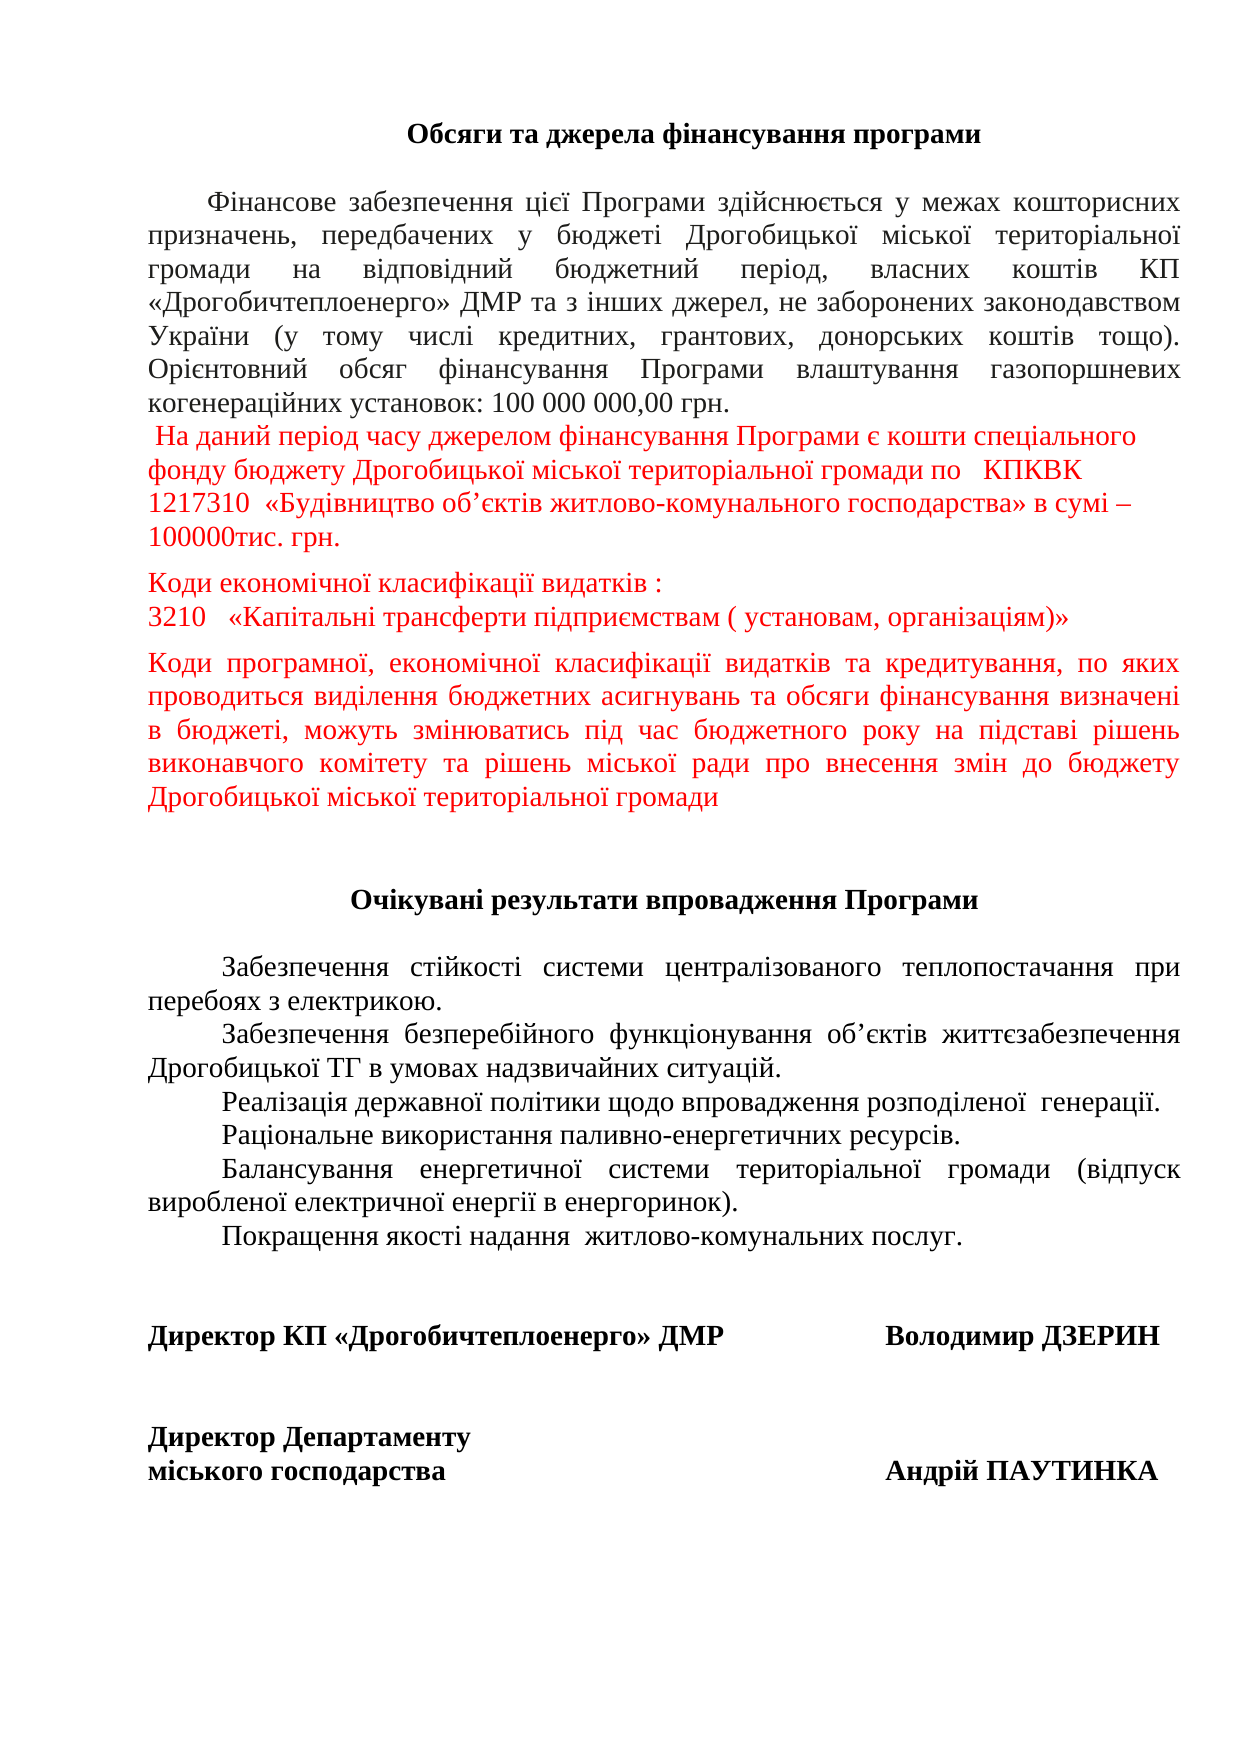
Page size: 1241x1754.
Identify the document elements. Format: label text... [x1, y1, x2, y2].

text Коди програмної, економічної класифікації видатків та кредитування, по яких проводиться виділення бюджетних асигнувань та обсяги фінансування визначені в бюджеті, можуть змінюватись під час бюджетного року на підставі рішень виконавчого комітету та рішень міської ради про внесення змін до бюджету Дрогобицької міської територіальної громади [148, 645, 1181, 812]
text Фінансове забезпечення цієї Програми здійснюється у межах кошторисних призначень, передбачених у бюджеті Дрогобицької міської територіальної громади на відповідний бюджетний період, власних коштів КП «Дрогобичтеплоенерго» ДМР та з інших джерел, не заборонених законодавством України (у тому числі кредитних, грантових, донорських коштів тощо). Орієнтовний обсяг фінансування Програми влаштування газопоршневих когенераційних установок: 100 000 000,00 грн. [148, 184, 1181, 418]
text міського господарства Андрій ПАУТИНКА [148, 1453, 1181, 1486]
text Раціональне використання паливно-енергетичних ресурсів. [148, 1117, 1181, 1151]
text Забезпечення безперебійного функціонування об’єктів життєзабезпечення Дрогобицької ТГ в умовах надзвичайних ситуацій. [148, 1017, 1181, 1084]
text На даний період часу джерелом фінансування Програми є кошти спеціального фонду бюджету Дрогобицької міської територіальної громади по КПКВК 1217310 «Будівництво об’єктів житлово-комунального господарства» в сумі – 100000тис. грн. [148, 418, 1181, 553]
text Очікувані результати впровадження Програми [148, 882, 1181, 916]
text Коди економічної класифікації видатків : [148, 565, 1181, 599]
text Балансування енергетичної системи територіальної громади (відпуск виробленої електричної енергії в енергоринок). [148, 1151, 1181, 1218]
text Забезпечення стійкості системи централізованого теплопостачання при перебоях з електрикою. [148, 949, 1181, 1017]
text Директор КП «Дрогобичтеплоенерго» ДМР Володимир ДЗЕРИН [148, 1318, 1181, 1352]
text Директор Департаменту [148, 1419, 1181, 1453]
text Покращення якості надання житлово-комунальних послуг. [148, 1218, 1181, 1251]
text 3210 «Капітальні трансферти підприємствам ( установам, організаціям)» [148, 599, 1175, 632]
text Обсяги та джерела фінансування програми [154, 117, 1175, 150]
text Реалізація державної політики щодо впровадження розподіленої генерації. [148, 1084, 1181, 1117]
